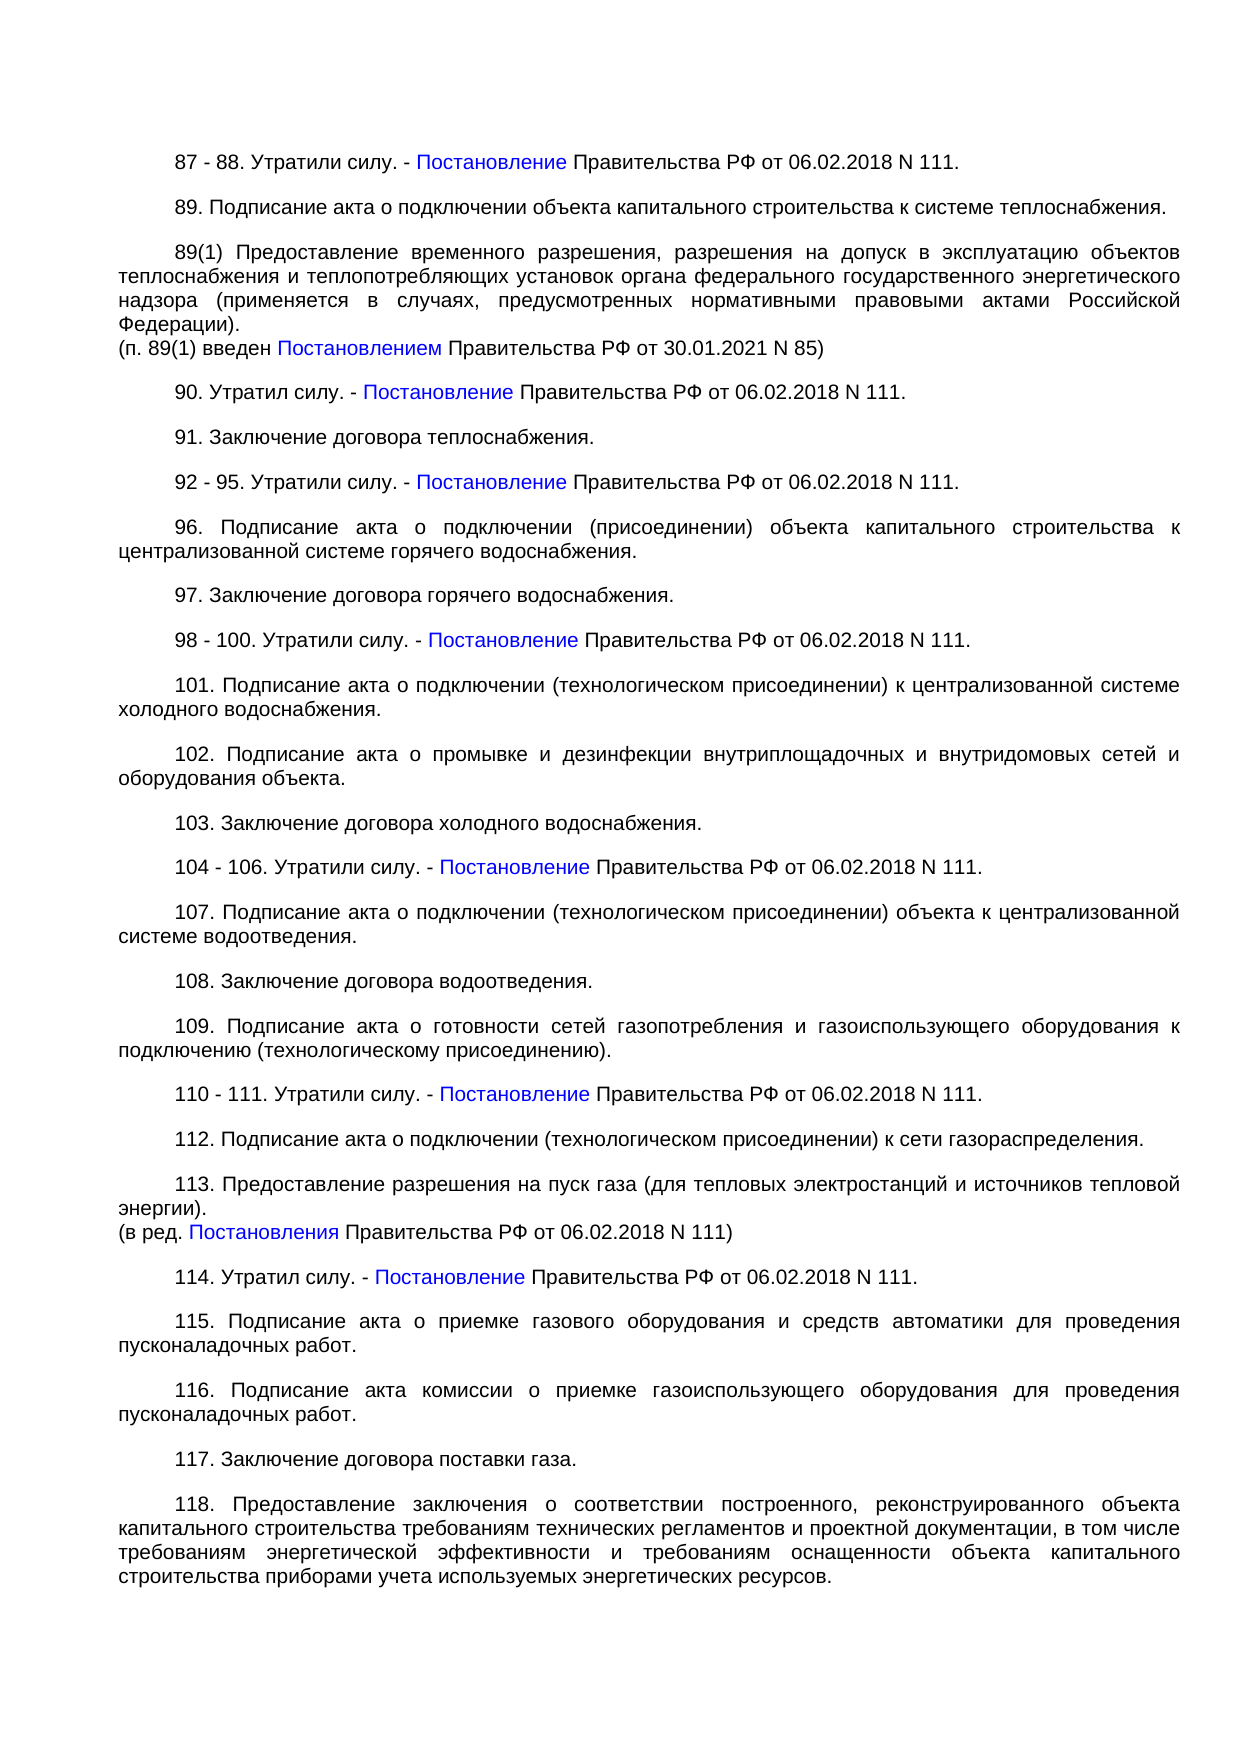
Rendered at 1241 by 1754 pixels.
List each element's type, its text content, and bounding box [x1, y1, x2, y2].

text 96. Подписание акта о подключении (присоединении) объекта капитального строительства к централизованной системе горячего водоснабжения. [118, 514, 1181, 562]
text 109. Подписание акта о готовности сетей газопотребления и газоиспользующего оборудования к подключению (технологическому присоединению). [118, 1013, 1181, 1061]
text 97. Заключение договора горячего водоснабжения. [118, 583, 1181, 607]
text 103. Заключение договора холодного водоснабжения. [118, 810, 1181, 834]
text 112. Подписание акта о подключении (технологическом присоединении) к сети газораспределения. [118, 1127, 1181, 1151]
text 108. Заключение договора водоотведения. [118, 969, 1181, 993]
text (в ред. Постановления Правительства РФ от 06.02.2018 N 111) [118, 1220, 1181, 1244]
text 110 - 111. Утратили силу. - Постановление Правительства РФ от 06.02.2018 N 111. [118, 1082, 1181, 1106]
text 90. Утратил силу. - Постановление Правительства РФ от 06.02.2018 N 111. [118, 380, 1181, 404]
text 98 - 100. Утратили силу. - Постановление Правительства РФ от 06.02.2018 N 111. [118, 628, 1181, 652]
text 116. Подписание акта комиссии о приемке газоиспользующего оборудования для проведения пусконаладочных работ. [118, 1378, 1181, 1426]
text 114. Утратил силу. - Постановление Правительства РФ от 06.02.2018 N 111. [118, 1264, 1181, 1288]
text 101. Подписание акта о подключении (технологическом присоединении) к централизованной системе холодного водоснабжения. [118, 673, 1181, 721]
text 102. Подписание акта о промывке и дезинфекции внутриплощадочных и внутридомовых сетей и оборудования объекта. [118, 742, 1181, 789]
text 104 - 106. Утратили силу. - Постановление Правительства РФ от 06.02.2018 N 111. [118, 855, 1181, 879]
text 92 - 95. Утратили силу. - Постановление Правительства РФ от 06.02.2018 N 111. [118, 470, 1181, 494]
text 87 - 88. Утратили силу. - Постановление Правительства РФ от 06.02.2018 N 111. [118, 150, 1181, 174]
text 113. Предоставление разрешения на пуск газа (для тепловых электростанций и источников тепловой энергии). [118, 1172, 1181, 1220]
text 89(1) Предоставление временного разрешения, разрешения на допуск в эксплуатацию объектов теплоснабжения и теплопотребляющих установок органа федерального государственного энергетического надзора (применяется в случаях, предусмотренных нормативными правовыми актами Российской Федерации). [118, 239, 1181, 335]
text 91. Заключение договора теплоснабжения. [118, 425, 1181, 449]
text 118. Предоставление заключения о соответствии построенного, реконструированного объекта капитального строительства требованиям технических регламентов и проектной документации, в том числе требованиям энергетической эффективности и требованиям оснащенности объекта капитального строительства приборами учета используемых энергетических ресурсов. [118, 1492, 1181, 1587]
text (п. 89(1) введен Постановлением Правительства РФ от 30.01.2021 N 85) [118, 335, 1181, 359]
text 117. Заключение договора поставки газа. [118, 1447, 1181, 1471]
text 115. Подписание акта о приемке газового оборудования и средств автоматики для проведения пусконаладочных работ. [118, 1309, 1181, 1357]
text 107. Подписание акта о подключении (технологическом присоединении) объекта к централизованной системе водоотведения. [118, 900, 1181, 948]
text 89. Подписание акта о подключении объекта капитального строительства к системе теплоснабжения. [118, 195, 1181, 219]
